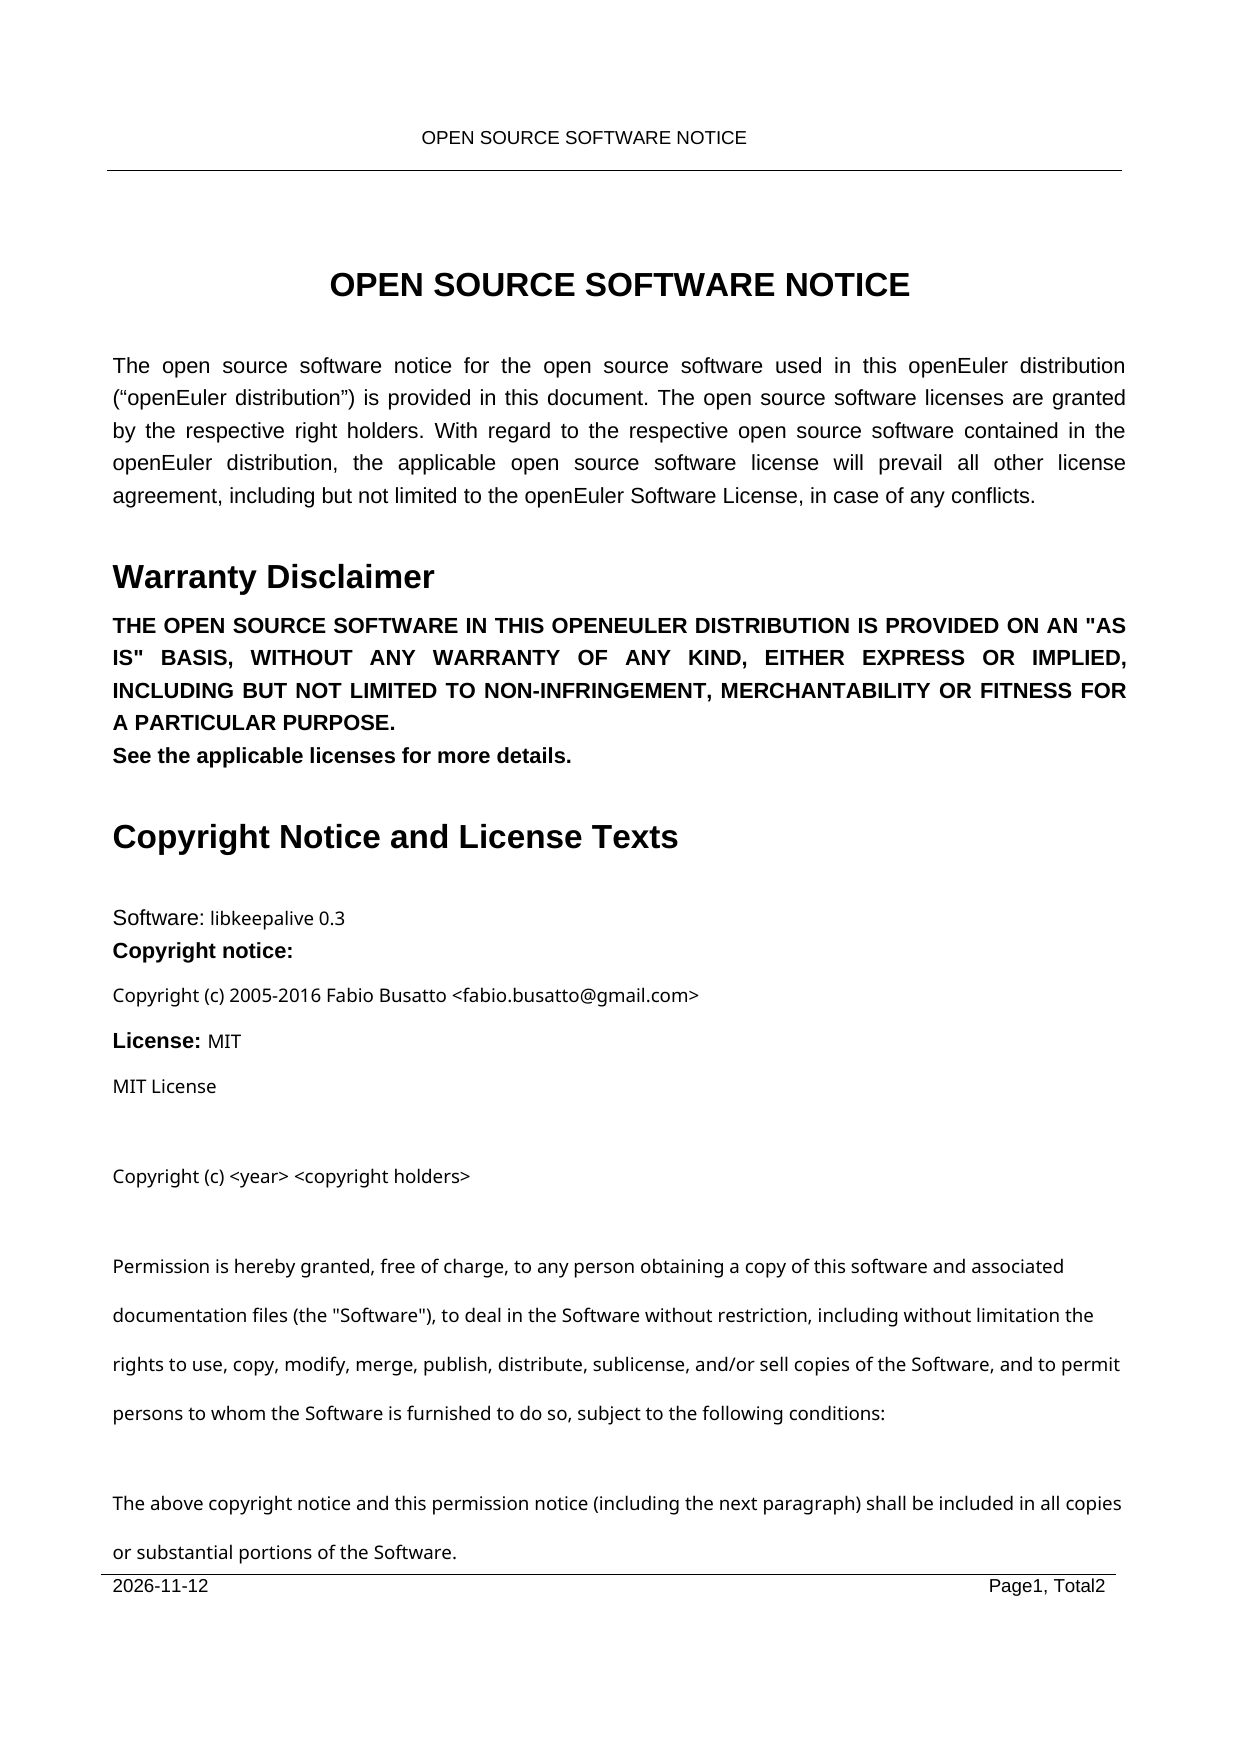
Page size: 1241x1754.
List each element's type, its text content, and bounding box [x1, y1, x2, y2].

text OPEN SOURCE SOFTWARE NOTICE [112, 251, 1128, 316]
text The open source software notice for the open source software used in this openEuler distribution (“openEuler distribution”) is provided in this document. The open source software licenses are granted by the respective right holders. With regard to the respective open source software contained in the openEuler distribution, the applicable open source software license will prevail all other license agreement, including but not limited to the openEuler Software License, in case of any conflicts. [112, 349, 1128, 511]
text Software: libkeepalive 0.3 [112, 901, 1128, 934]
text Copyright notice: [112, 934, 1128, 966]
text Permission is hereby granted, free of charge, to any person obtaining a copy of this software and associated documentation files (the "Software"), to deal in the Software without restriction, including without limitation the rights to use, copy, modify, merge, publish, distribute, sublicense, and/or sell copies of the Software, and to permit persons to whom the Software is furnished to do so, subject to the following conditions: [112, 1250, 1128, 1429]
text MIT License [112, 1070, 1128, 1102]
text Warranty Disclaimer [112, 544, 1128, 609]
text Copyright (c) 2005-2016 Fabio Busatto <fabio.busatto@gmail.com> [112, 979, 1128, 1012]
text The above copyright notice and this permission notice (including the next paragraph) shall be included in all copies or substantial portions of the Software. [112, 1487, 1128, 1568]
text THE OPEN SOURCE SOFTWARE IN THIS OPENEULER DISTRIBUTION IS PROVIDED ON AN "AS IS" BASIS, WITHOUT ANY WARRANTY OF ANY KIND, EITHER EXPRESS OR IMPLIED, INCLUDING BUT NOT LIMITED TO NON-INFRINGEMENT, MERCHANTABILITY OR FITNESS FOR A PARTICULAR PURPOSE. See the applicable licenses for more details. [112, 609, 1128, 771]
text License: MIT [112, 1024, 1128, 1057]
text Copyright (c) <year> <copyright holders> [112, 1160, 1128, 1192]
text Copyright Notice and License Texts [112, 804, 1128, 869]
